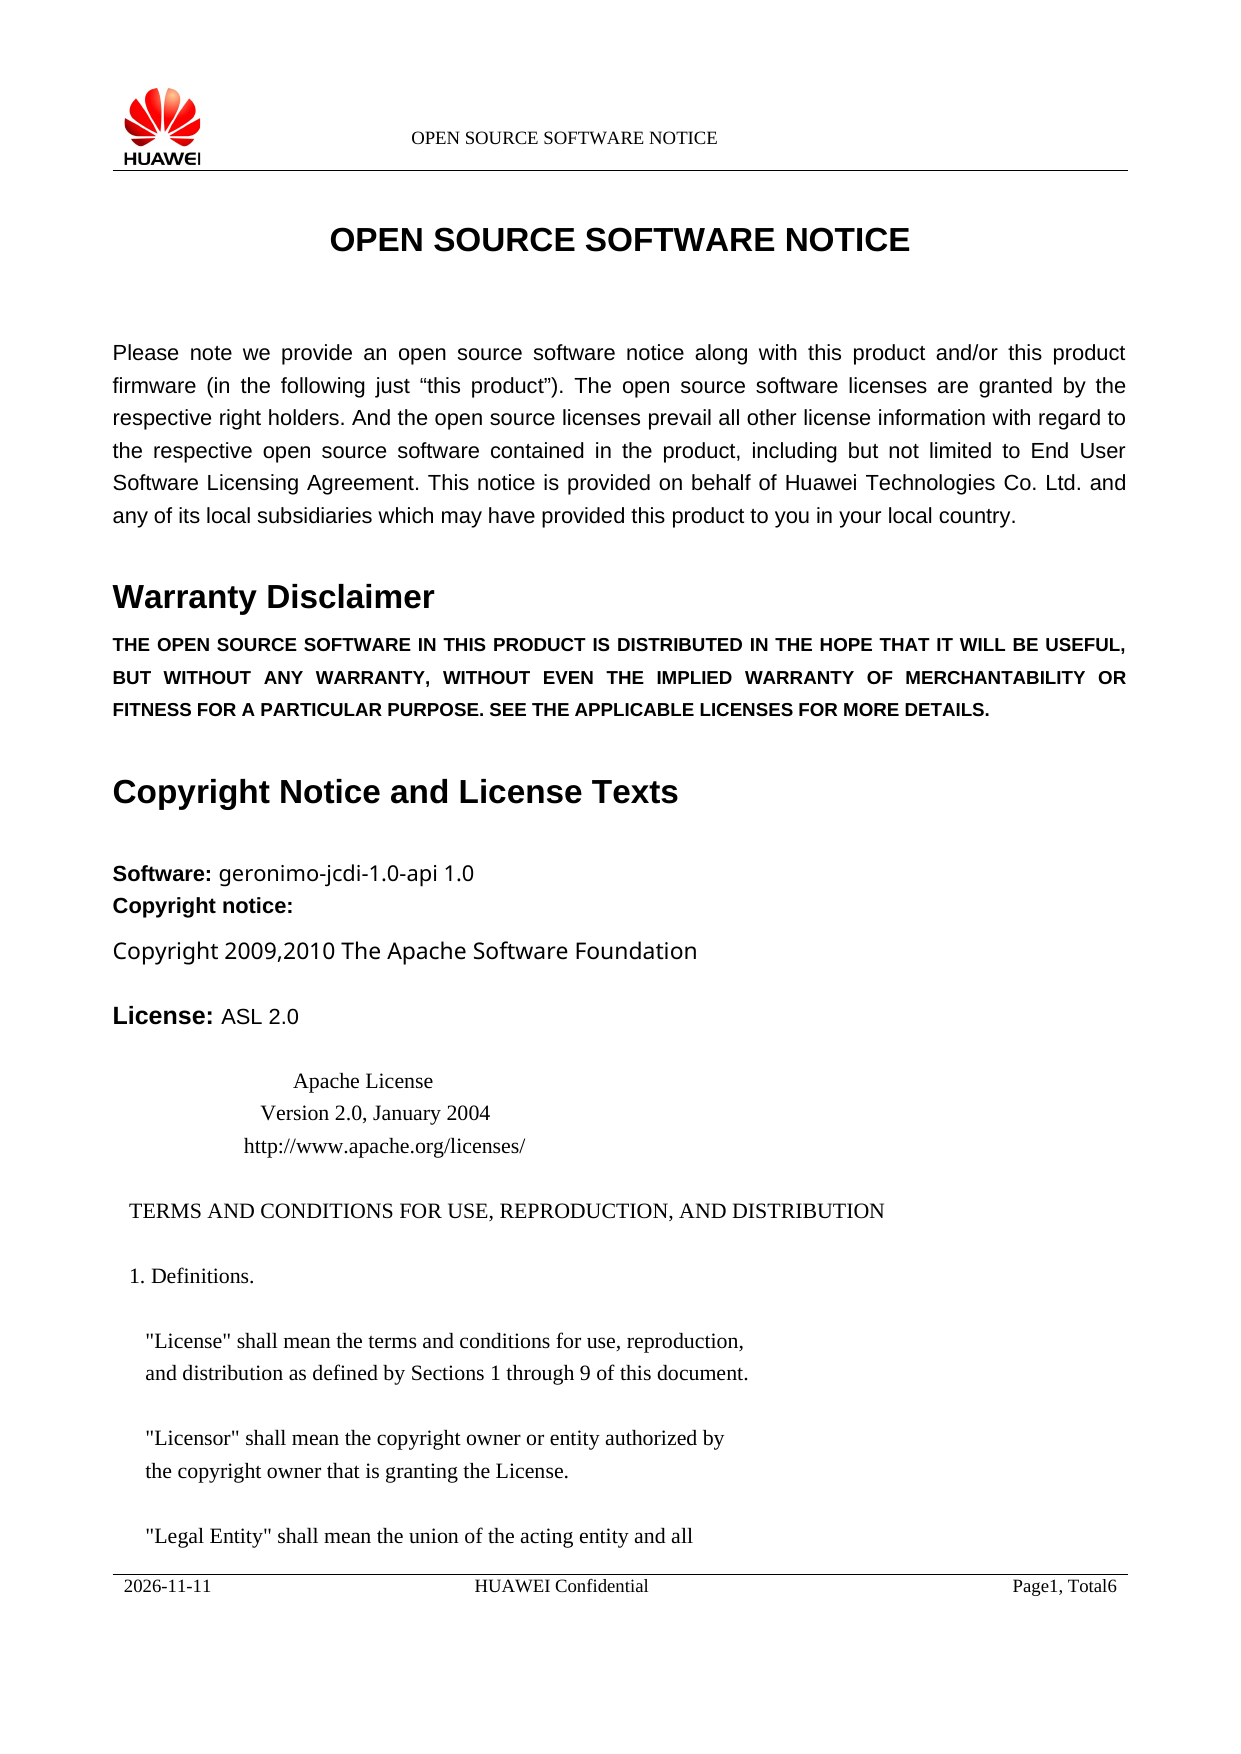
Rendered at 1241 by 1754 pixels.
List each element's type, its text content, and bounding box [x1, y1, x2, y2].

text Please note we provide an open source software notice along with this product and/or this product firmware (in the following just “this product”). The open source software licenses are granted by the respective right holders. And the open source licenses prevail all other license information with regard to the respective open source software contained in the product, including but not limited to End User Software Licensing Agreement. This notice is provided on behalf of Huawei Technologies Co. Ltd. and any of its local subsidiaries which may have provided this product to you in your local country. [112, 336, 1128, 531]
text Copyright 2009,2010 The Apache Software Foundation [112, 934, 1128, 999]
text OPEN SOURCE SOFTWARE NOTICE [112, 206, 1128, 271]
text The open source software in this product is distributed in the hope that it will be useful, but WITHOUT ANY WARRANTY, without even the implied warranty of MERCHANTABILITY or FITNESS FOR A PARTICULAR PURPOSE. See the applicable licenses for more details. [112, 629, 1128, 726]
text Copyright Notice and License Texts [112, 759, 1128, 824]
text License: ASL 2.0 [112, 999, 1128, 1031]
title Software: geronimo-jcdi-1.0-api 1.0 [112, 856, 1128, 889]
text Copyright notice: [112, 889, 1128, 921]
text Warranty Disclaimer [112, 564, 1128, 629]
picture [124, 88, 201, 165]
